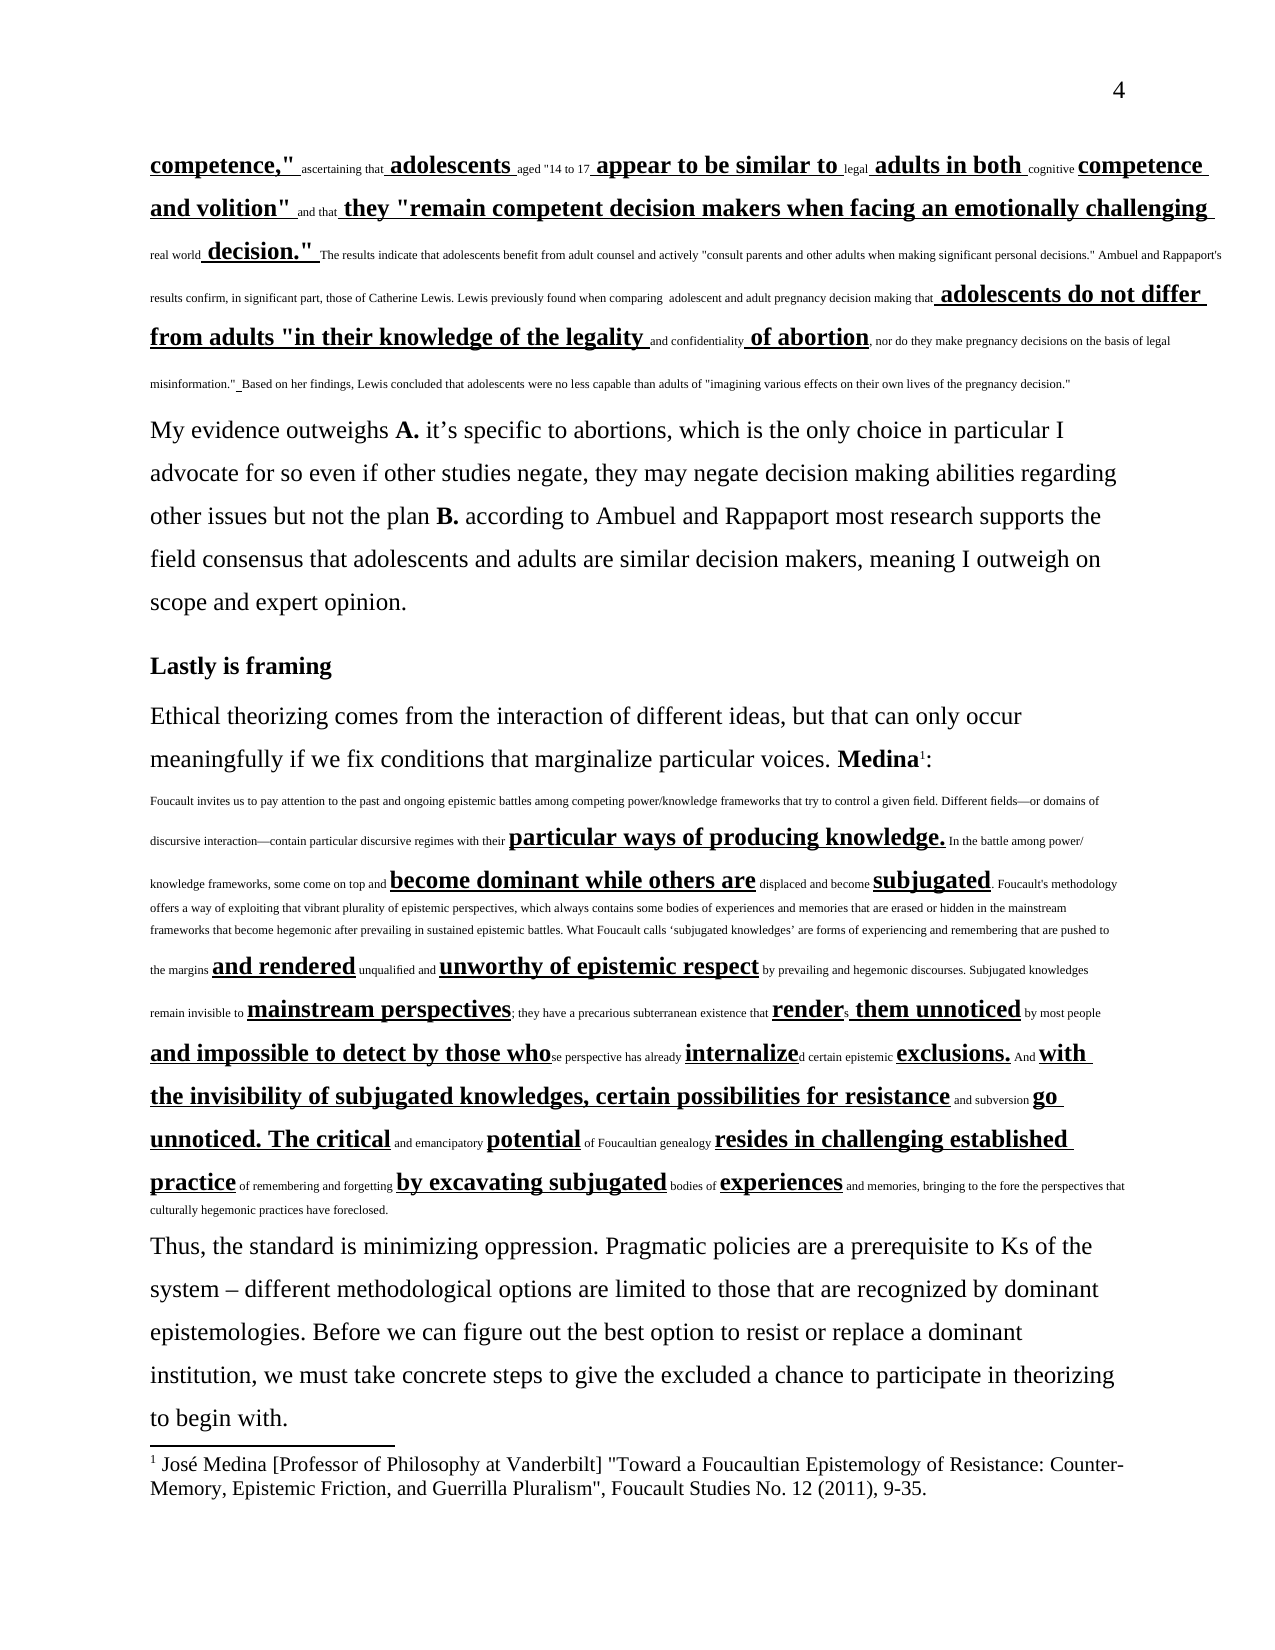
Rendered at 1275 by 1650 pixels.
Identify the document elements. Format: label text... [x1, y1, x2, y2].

text Thus, the standard is minimizing oppression. Pragmatic policies are a prerequisite to Ks of the system – different methodological options are limited to those that are recognized by dominant epistemologies. Before we can figure out the best option to resist or replace a dominant institution, we must take concrete steps to give the excluded a chance to participate in theorizing to begin with. [150, 1231, 1125, 1432]
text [150, 150, 1230, 394]
text Ethical theorizing comes from the interaction of different ideas, but that can only occur meaningfully if we fix conditions that marginalize particular voices. Medina: [150, 701, 1125, 773]
subtitle Lastly is framing [150, 651, 1125, 680]
text Foucault invites us to pay attention to the past and ongoing epistemic battles among competing power/knowledge frameworks that try to control a given ﬁeld. Different ﬁelds—or domains of discursive interaction—contain particular discursive regimes with their particular ways of producing knowledge. In the battle among power/ knowledge frameworks, some come on top and become dominant while others are displaced and become subjugated. Foucault's methodology offers a way of exploiting that vibrant plurality of epistemic perspectives, which always contains some bodies of experiences and memories that are erased or hidden in the mainstream frameworks that become hegemonic after prevailing in sustained epistemic battles. What Foucault calls ‘subjugated knowledges’ are forms of experiencing and remembering that are pushed to the margins and rendered unqualiﬁed and unworthy of epistemic respect by prevailing and hegemonic discourses. Subjugated knowledges remain invisible to mainstream perspectives; they have a precarious subterranean existence that renders them unnoticed by most people and impossible to detect by those whose perspective has already internalized certain epistemic exclusions. And with the invisibility of subjugated knowledges, certain possibilities for resistance and subversion go unnoticed. The critical and emancipatory potential of Foucaultian genealogy resides in challenging established practice of remembering and forgetting by excavating subjugated bodies of experiences and memories, bringing to the fore the perspectives that culturally hegemonic practices have foreclosed. [150, 793, 1125, 1217]
text My evidence outweighs A. it’s specific to abortions, which is the only choice in particular I advocate for so even if other studies negate, they may negate decision making abilities regarding other issues but not the plan B. according to Ambuel and Rappaport most research supports the field consensus that adolescents and adults are similar decision makers, meaning I outweigh on scope and expert opinion. [150, 415, 1125, 616]
